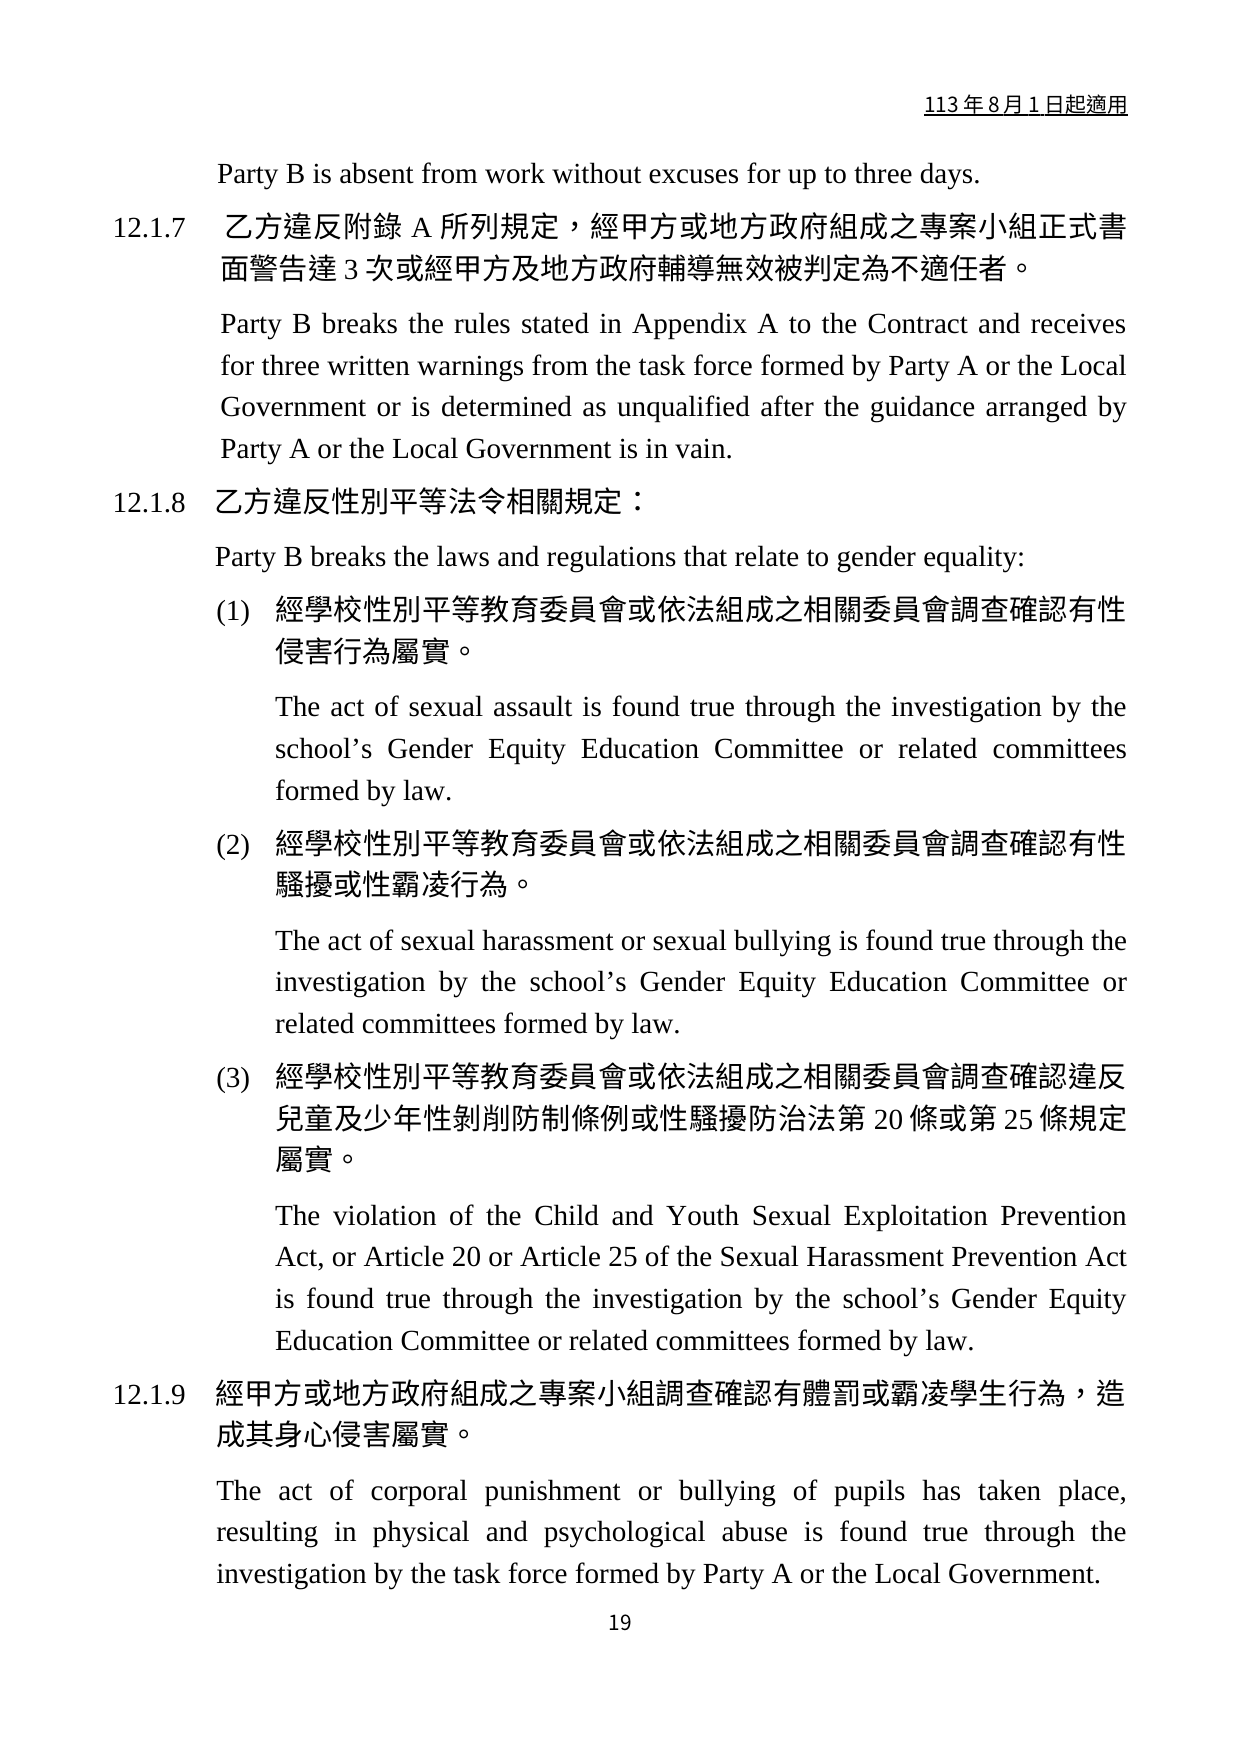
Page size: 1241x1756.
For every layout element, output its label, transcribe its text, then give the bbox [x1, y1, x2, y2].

list 經學校性別平等教育委員會或依法組成之相關委員會調查確認有性騷擾或性霸凌行為。 [216, 821, 1128, 904]
text The act of corporal punishment or bullying of pupils has taken place, resulting in physical and psychological abuse is found true through the investigation by the task force formed by Party A or the Local Government. [112, 1467, 1128, 1592]
text Party B breaks the rules stated in Appendix A to the Contract and receives for three written warnings from the task force formed by Party A or the Local Government or is determined as unqualified after the guidance arranged by Party A or the Local Government is in vain. [220, 300, 1128, 467]
list The violation of the Child and Youth Sexual Exploitation Prevention Act, or Article 20 or Article 25 of the Sexual Harassment Prevention Act is found true through the investigation by the school’s Gender Equity Education Committee or related committees formed by law. [275, 1192, 1128, 1358]
text Party B is absent from work without excuses for up to three days. [217, 150, 1128, 192]
list The act of sexual harassment or sexual bullying is found true through the investigation by the school’s Gender Equity Education Committee or related committees formed by law. [275, 917, 1128, 1042]
list 經學校性別平等教育委員會或依法組成之相關委員會調查確認違反兒童及少年性剝削防制條例或性騷擾防治法第20條或第25條規定屬實。 [216, 1054, 1128, 1179]
text 12.1.7 乙方違反附錄 A 所列規定，經甲方或地方政府組成之專案小組正式書面警告達 3 次或經甲方及地方政府輔導無效被判定為不適任者。 [112, 204, 1128, 287]
list 經學校性別平等教育委員會或依法組成之相關委員會調查確認有性侵害行為屬實。 [216, 587, 1128, 671]
text 12.1.8 乙方違反性別平等法令相關規定： [112, 479, 1128, 521]
text Party B breaks the laws and regulations that relate to gender equality: [112, 533, 1128, 575]
text The act of sexual assault is found true through the investigation by the school’s Gender Equity Education Committee or related committees formed by law. [275, 683, 1128, 808]
text 12.1.9 經甲方或地方政府組成之專案小組調查確認有體罰或霸凌學生行為，造成其身心侵害屬實。 [112, 1371, 1128, 1454]
